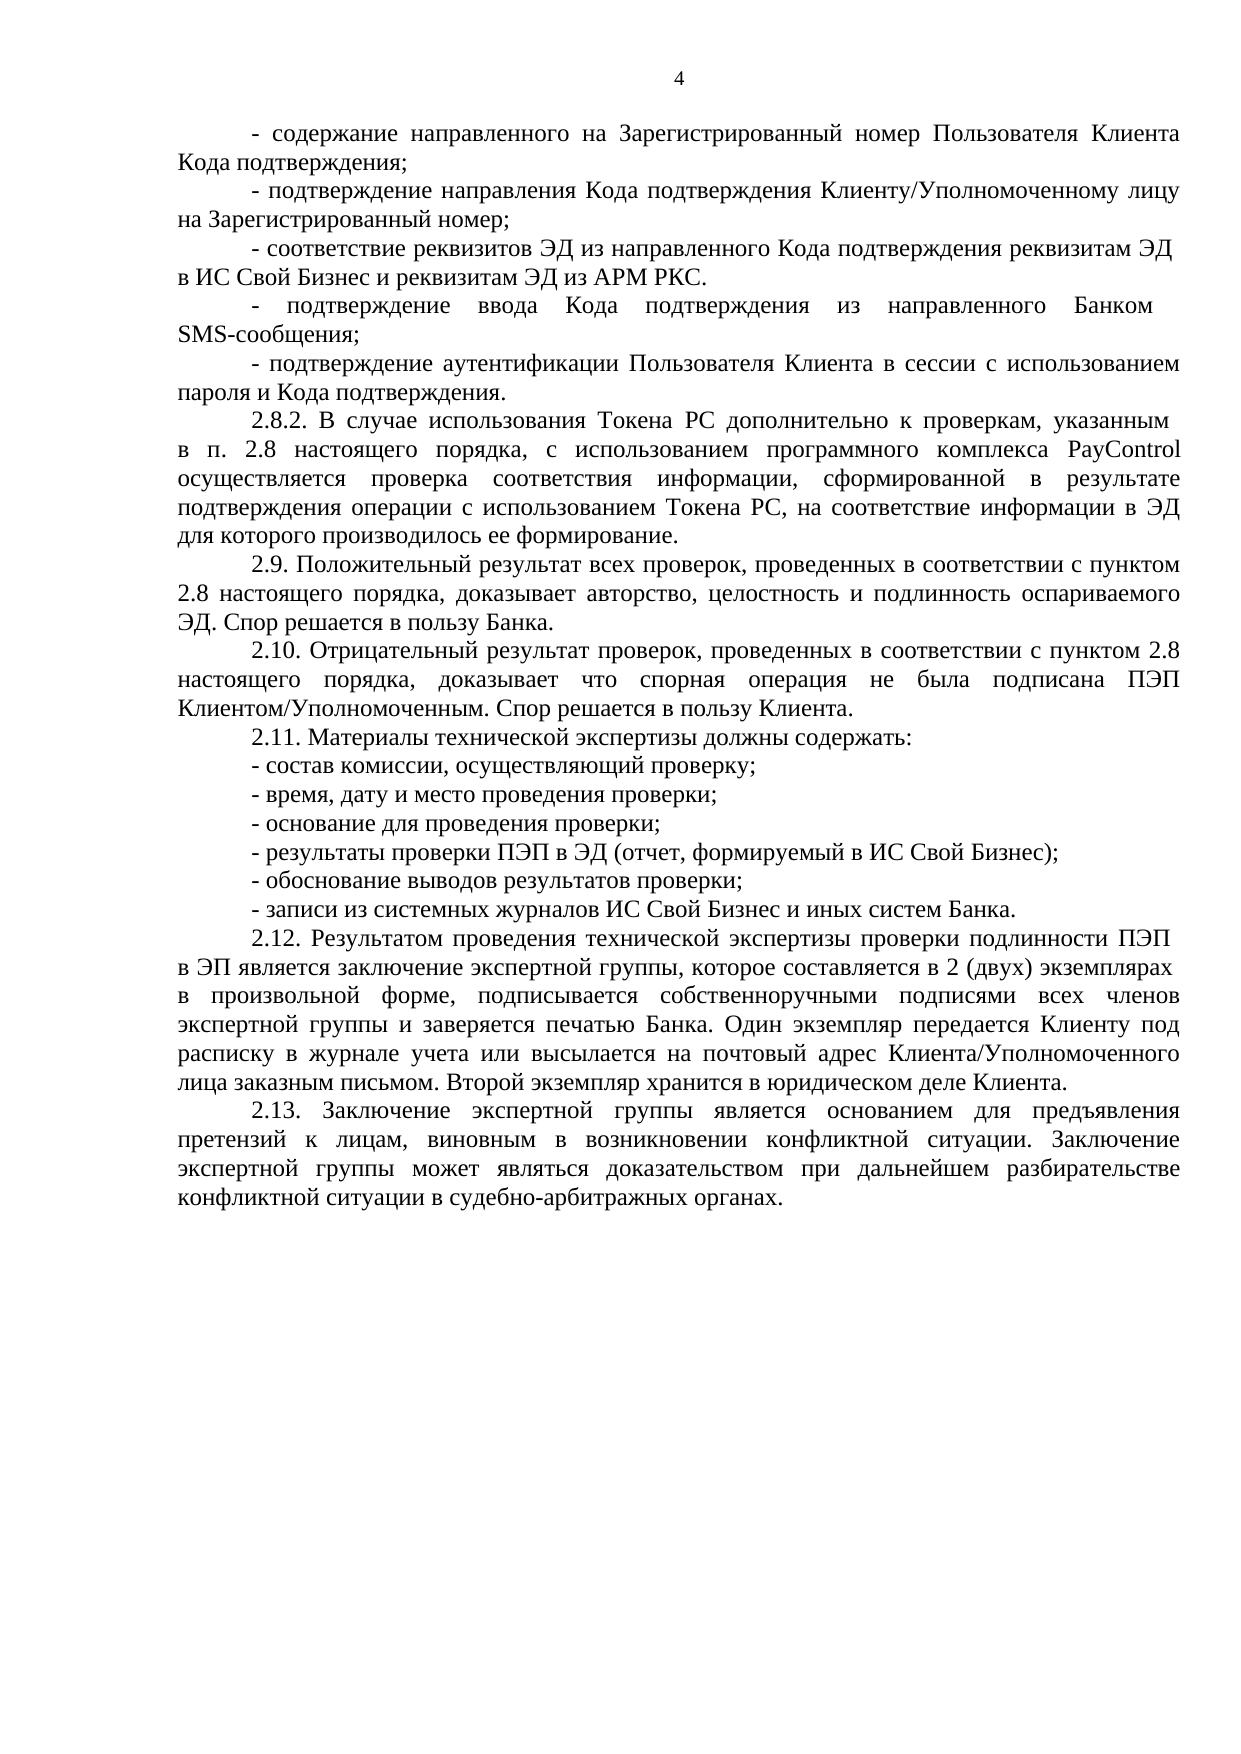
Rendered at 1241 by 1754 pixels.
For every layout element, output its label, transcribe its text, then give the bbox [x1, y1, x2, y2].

text - содержание направленного на Зарегистрированный номер Пользователя Клиента Кода подтверждения; [177, 118, 1181, 176]
text - подтверждение ввода Кода подтверждения из направленного Банком SMS-сообщения; [177, 291, 1181, 348]
text - основание для проведения проверки; [177, 808, 1181, 837]
text - состав комиссии, осуществляющий проверку; [177, 751, 1181, 779]
text - время, дату и место проведения проверки; [177, 779, 1181, 808]
text 2.10. Отрицательный результат проверок, проведенных в соответствии с пунктом 2.8 настоящего порядка, доказывает что спорная операция не была подписана ПЭП Клиентом/Уполномоченным. Спор решается в пользу Клиента. [177, 636, 1181, 722]
text 2.11. Материалы технической экспертизы должны содержать: [177, 722, 1181, 751]
text - подтверждение аутентификации Пользователя Клиента в сессии с использованием пароля и Кода подтверждения. [177, 348, 1181, 406]
text - подтверждение направления Кода подтверждения Клиенту/Уполномоченному лицу на Зарегистрированный номер; [177, 176, 1181, 233]
text 2.9. Положительный результат всех проверок, проведенных в соответствии с пунктом 2.8 настоящего порядка, доказывает авторство, целостность и подлинность оспариваемого ЭД. Спор решается в пользу Банка. [177, 549, 1181, 636]
text - записи из системных журналов ИС Свой Бизнес и иных систем Банка. [177, 894, 1181, 923]
text 2.13. Заключение экспертной группы является основанием для предъявления претензий к лицам, виновным в возникновении конфликтной ситуации. Заключение экспертной группы может являться доказательством при дальнейшем разбирательстве конфликтной ситуации в судебно-арбитражных органах. [177, 1096, 1181, 1211]
text 2.8.2. В случае использования Токена PC дополнительно к проверкам, указанным в п. 2.8 настоящего порядка, с использованием программного комплекса PayControl осуществляется проверка соответствия информации, сформированной в результате подтверждения операции с использованием Токена РС, на соответствие информации в ЭД для которого производилось ее формирование. [177, 406, 1181, 549]
text - результаты проверки ПЭП в ЭД (отчет, формируемый в ИС Свой Бизнес); [177, 837, 1181, 866]
text - соответствие реквизитов ЭД из направленного Кода подтверждения реквизитам ЭД в ИС Свой Бизнес и реквизитам ЭД из АРМ РКС. [177, 233, 1181, 291]
text 2.12. Результатом проведения технической экспертизы проверки подлинности ПЭП в ЭП является заключение экспертной группы, которое составляется в 2 (двух) экземплярах в произвольной форме, подписывается собственноручными подписями всех членов экспертной группы и заверяется печатью Банка. Один экземпляр передается Клиенту под расписку в журнале учета или высылается на почтовый адрес Клиента/Уполномоченного лица заказным письмом. Второй экземпляр хранится в юридическом деле Клиента. [177, 923, 1181, 1096]
text - обоснование выводов результатов проверки; [177, 866, 1181, 894]
